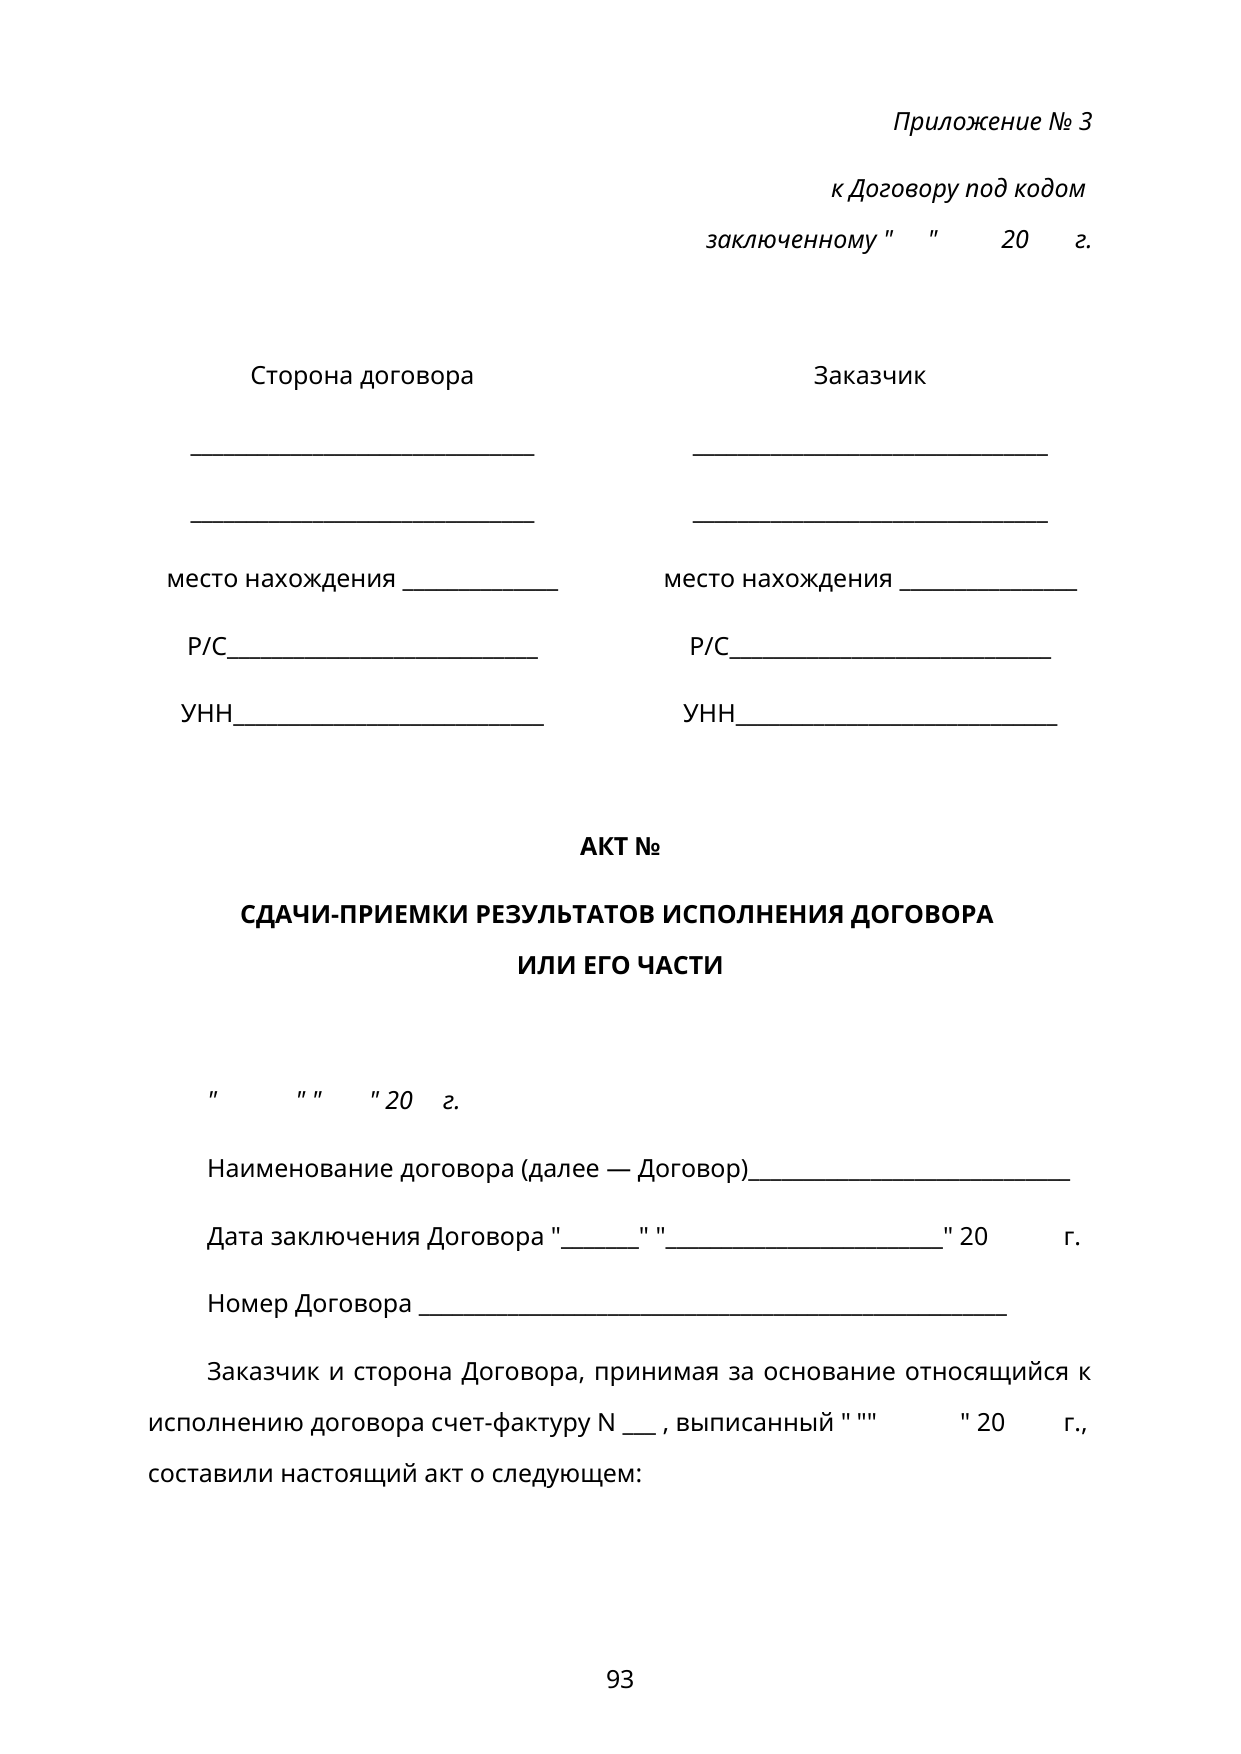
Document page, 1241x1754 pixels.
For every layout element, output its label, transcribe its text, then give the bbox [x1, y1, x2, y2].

text Дата заключения Договора "_______" "_________________________" 20 г. [148, 1218, 1092, 1252]
text Номер Договора _____________________________________________________ [148, 1286, 1092, 1320]
text к Договору под кодом заключенному " " 20 г. [148, 171, 1092, 256]
text " " " " 20 г. [148, 1083, 1092, 1117]
text СДАЧИ-ПРИЕМКИ РЕЗУЛЬТАТОВ ИСПОЛНЕНИЯ ДОГОВОРА ИЛИ ЕГО ЧАСТИ [207, 897, 1033, 982]
text Приложение № 3 [148, 103, 1092, 137]
text Наименование договора (далее — Договор)_____________________________ [148, 1151, 1092, 1185]
text Заказчик и сторона Договора, принимая за основание относящийся к исполнению договора счет-фактуру N ___ , выписанный " "" " 20 г., составили настоящий акт о следующем: [148, 1354, 1092, 1490]
table_header Сторона договора _______________________________ _______________________________ место нахождения ______________ Р/С____________________________ УНН____________________________ [112, 358, 612, 761]
text АКТ № [207, 829, 1033, 863]
table_header Заказчик ________________________________ ________________________________ место нахождения ________________ Р/С_____________________________ УНН_____________________________ [612, 358, 1128, 761]
